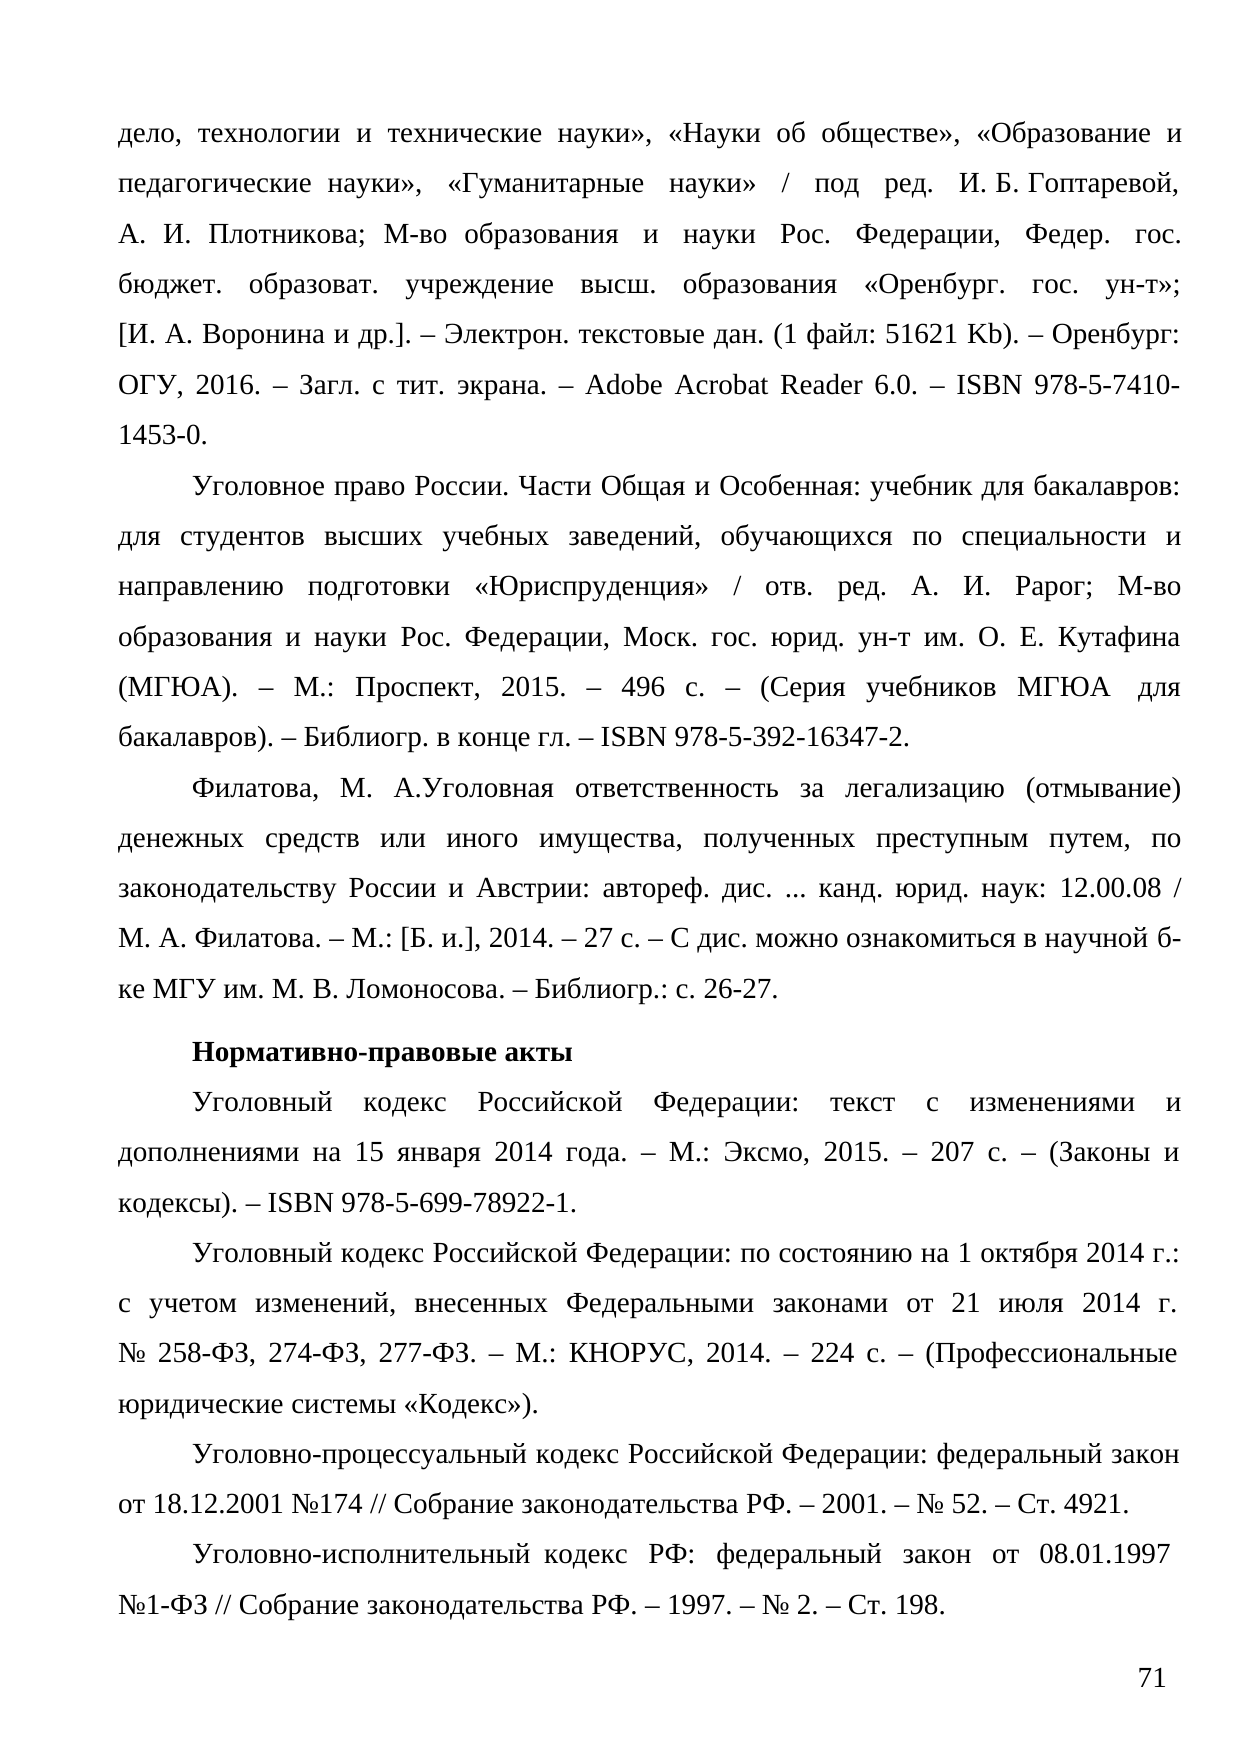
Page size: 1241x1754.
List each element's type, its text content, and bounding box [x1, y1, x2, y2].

text Уголовно-исполнительный кодекс РФ: федеральный закон от 08.01.1997 [192, 1537, 1198, 1570]
subtitle Нормативно-правовые акты [192, 1034, 1198, 1068]
text юридические системы «Кодекс»). [118, 1386, 1198, 1419]
text Уголовный кодекс Российской Федерации: по состоянию на 1 октября 2014 г.: с учетом изменений, внесенных Федеральными законами от 21 июля 2014 г. [118, 1235, 1181, 1319]
text Уголовно-процессуальный кодекс Российской Федерации: федеральный закон от 18.12.2001 №174 // Собрание законодательства РФ. – 2001. – № 52. – Ст. 4921. [118, 1436, 1181, 1520]
text Уголовное право России. Части Общая и Особенная: учебник для бакалавров: для студентов высших учебных заведений, обучающихся по специальности и направлению подготовки «Юриспруденция» / отв. ред. А. И. Рарог; М-во образования и науки Рос. Федерации, Моск. гос. юрид. ун-т им. О. Е. Кутафина (МГЮА). – М.: Проспект, 2015. – 496 с. – (Серия учебников МГЮА для бакалавров). – Библиогр. в конце гл. – ISBN 978-5-392-16347-2. [118, 468, 1182, 753]
text дело, технологии и технические науки», «Науки об обществе», «Образование и педагогические науки», «Гуманитарные науки» / под ред. И. Б. Гоптаревой, А. И. Плотникова; М-во образования и науки Рос. Федерации, Федер. гос. бюджет. образоват. учреждение высш. образования «Оренбург. гос. ун-т»; [И. А. Воронина и др.]. – Электрон. текстовые дан. (1 файл: 51621 Kb). – Оренбург: ОГУ, 2016. – Загл. с тит. экрана. – Adobe Acrobat Reader 6.0. – ISBN 978-5-7410- 1453-0. [118, 115, 1182, 451]
text № 258-ФЗ, 274-ФЗ, 277-ФЗ. – М.: КНОРУС, 2014. – 224 с. – (Профессиональные [118, 1336, 1198, 1369]
text №1-ФЗ // Собрание законодательства РФ. – 1997. – № 2. – Ст. 198. [118, 1587, 1198, 1621]
text Уголовный кодекс Российской Федерации: текст с изменениями и дополнениями на 15 января 2014 года. – М.: Эксмо, 2015. – 207 с. – (Законы и кодексы). – ISBN 978-5-699-78922-1. [118, 1084, 1181, 1218]
text Филатова, М. А.Уголовная ответственность за легализацию (отмывание) денежных средств или иного имущества, полученных преступным путем, по законодательству России и Австрии: автореф. дис. ... канд. юрид. наук: 12.00.08 / М. А. Филатова. – М.: [Б. и.], 2014. – 27 c. – С дис. можно ознакомиться в научной б-ке МГУ им. М. В. Ломоносова. – Библиогр.: с. 26-27. [118, 770, 1181, 1004]
